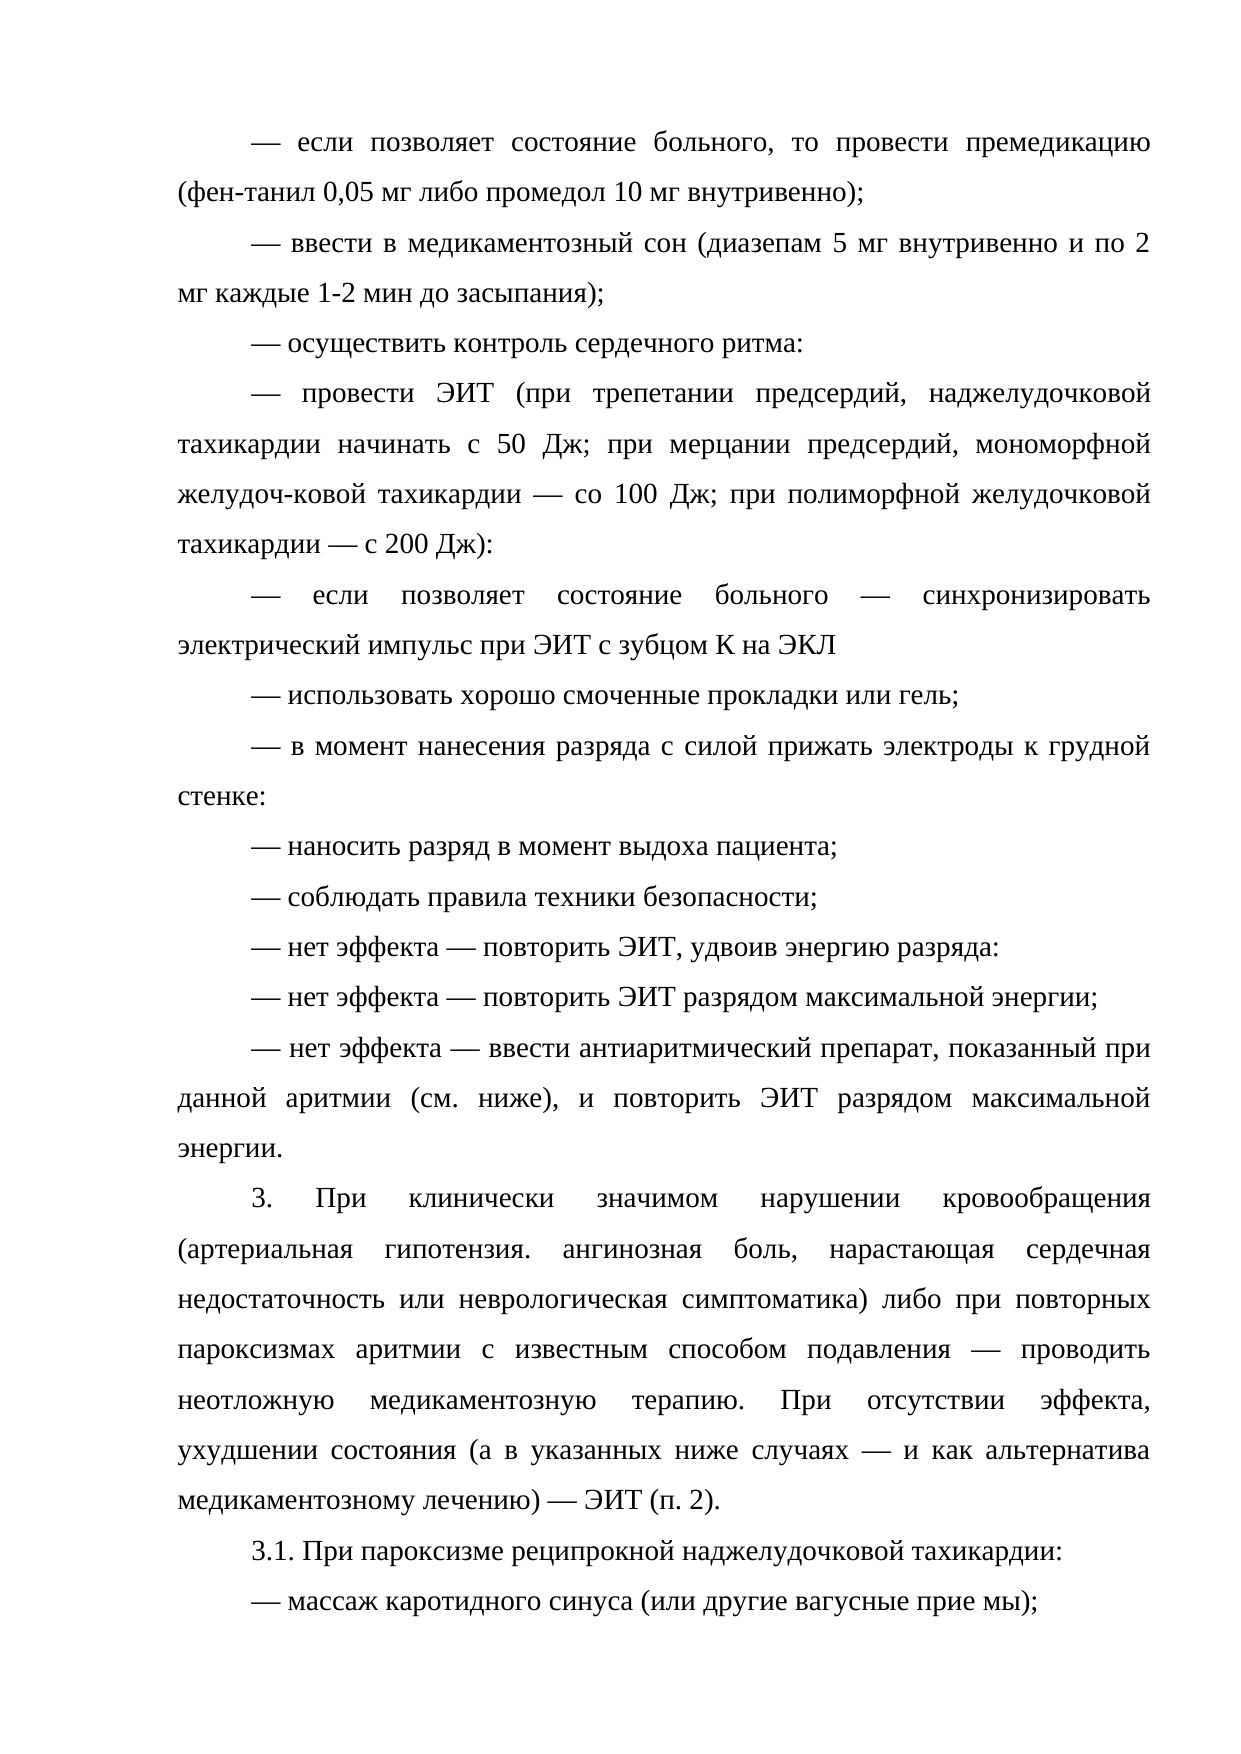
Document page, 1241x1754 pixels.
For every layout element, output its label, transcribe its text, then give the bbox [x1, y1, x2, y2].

text 3. При клинически значимом нарушении кровообращения (артериальная гипотензия. ангинозная боль, нарастающая сердечная недостаточность или неврологическая симптоматика) либо при повторных пароксизмах аритмии с известным способом подавления — проводить неотложную медикаментозную терапию. При отсутствии эффекта, ухудшении состояния (а в указанных ниже случаях — и как альтернатива медикаментозному лечению) — ЭИТ (п. 2). [177, 1181, 1152, 1516]
text — нет эффекта — повторить ЭИТ разрядом максимальной энергии; [177, 979, 1152, 1013]
text — массаж каротидного синуса (или другие вагусные прие мы); [177, 1583, 1152, 1617]
text — осуществить контроль сердечного ритма: [177, 325, 1152, 359]
text — нет эффекта — ввести антиаритмический препарат, показанный при данной аритмии (см. ниже), и повторить ЭИТ разрядом максимальной энергии. [177, 1030, 1152, 1164]
text — использовать хорошо смоченные прокладки или гель; [177, 677, 1152, 711]
text 3.1. При пароксизме реципрокной наджелудочковой тахикардии: [177, 1533, 1152, 1566]
text — ввести в медикаментозный сон (диазепам 5 мг внутривенно и по 2 мг каждые 1-2 мин до засыпания); [177, 225, 1152, 308]
text — наносить разряд в момент выдоха пациента; [177, 828, 1152, 862]
text — если позволяет состояние больного — синхронизировать электрический импульс при ЭИТ с зубцом К на ЭКЛ [177, 577, 1152, 661]
text — если позволяет состояние больного, то провести премедикацию (фен-танил 0,05 мг либо промедол 10 мг внутривенно); [177, 124, 1152, 208]
text — нет эффекта — повторить ЭИТ, удвоив энергию разряда: [177, 929, 1152, 963]
text — провести ЭИТ (при трепетании предсердий, наджелудочковой тахикардии начинать с 50 Дж; при мерцании предсердий, мономорфной желудоч-ковой тахикардии — со 100 Дж; при полиморфной желудочковой тахикардии — с 200 Дж): [177, 376, 1152, 560]
text — в момент нанесения разряда с силой прижать электроды к грудной стенке: [177, 728, 1152, 812]
text — соблюдать правила техники безопасности; [177, 879, 1152, 912]
